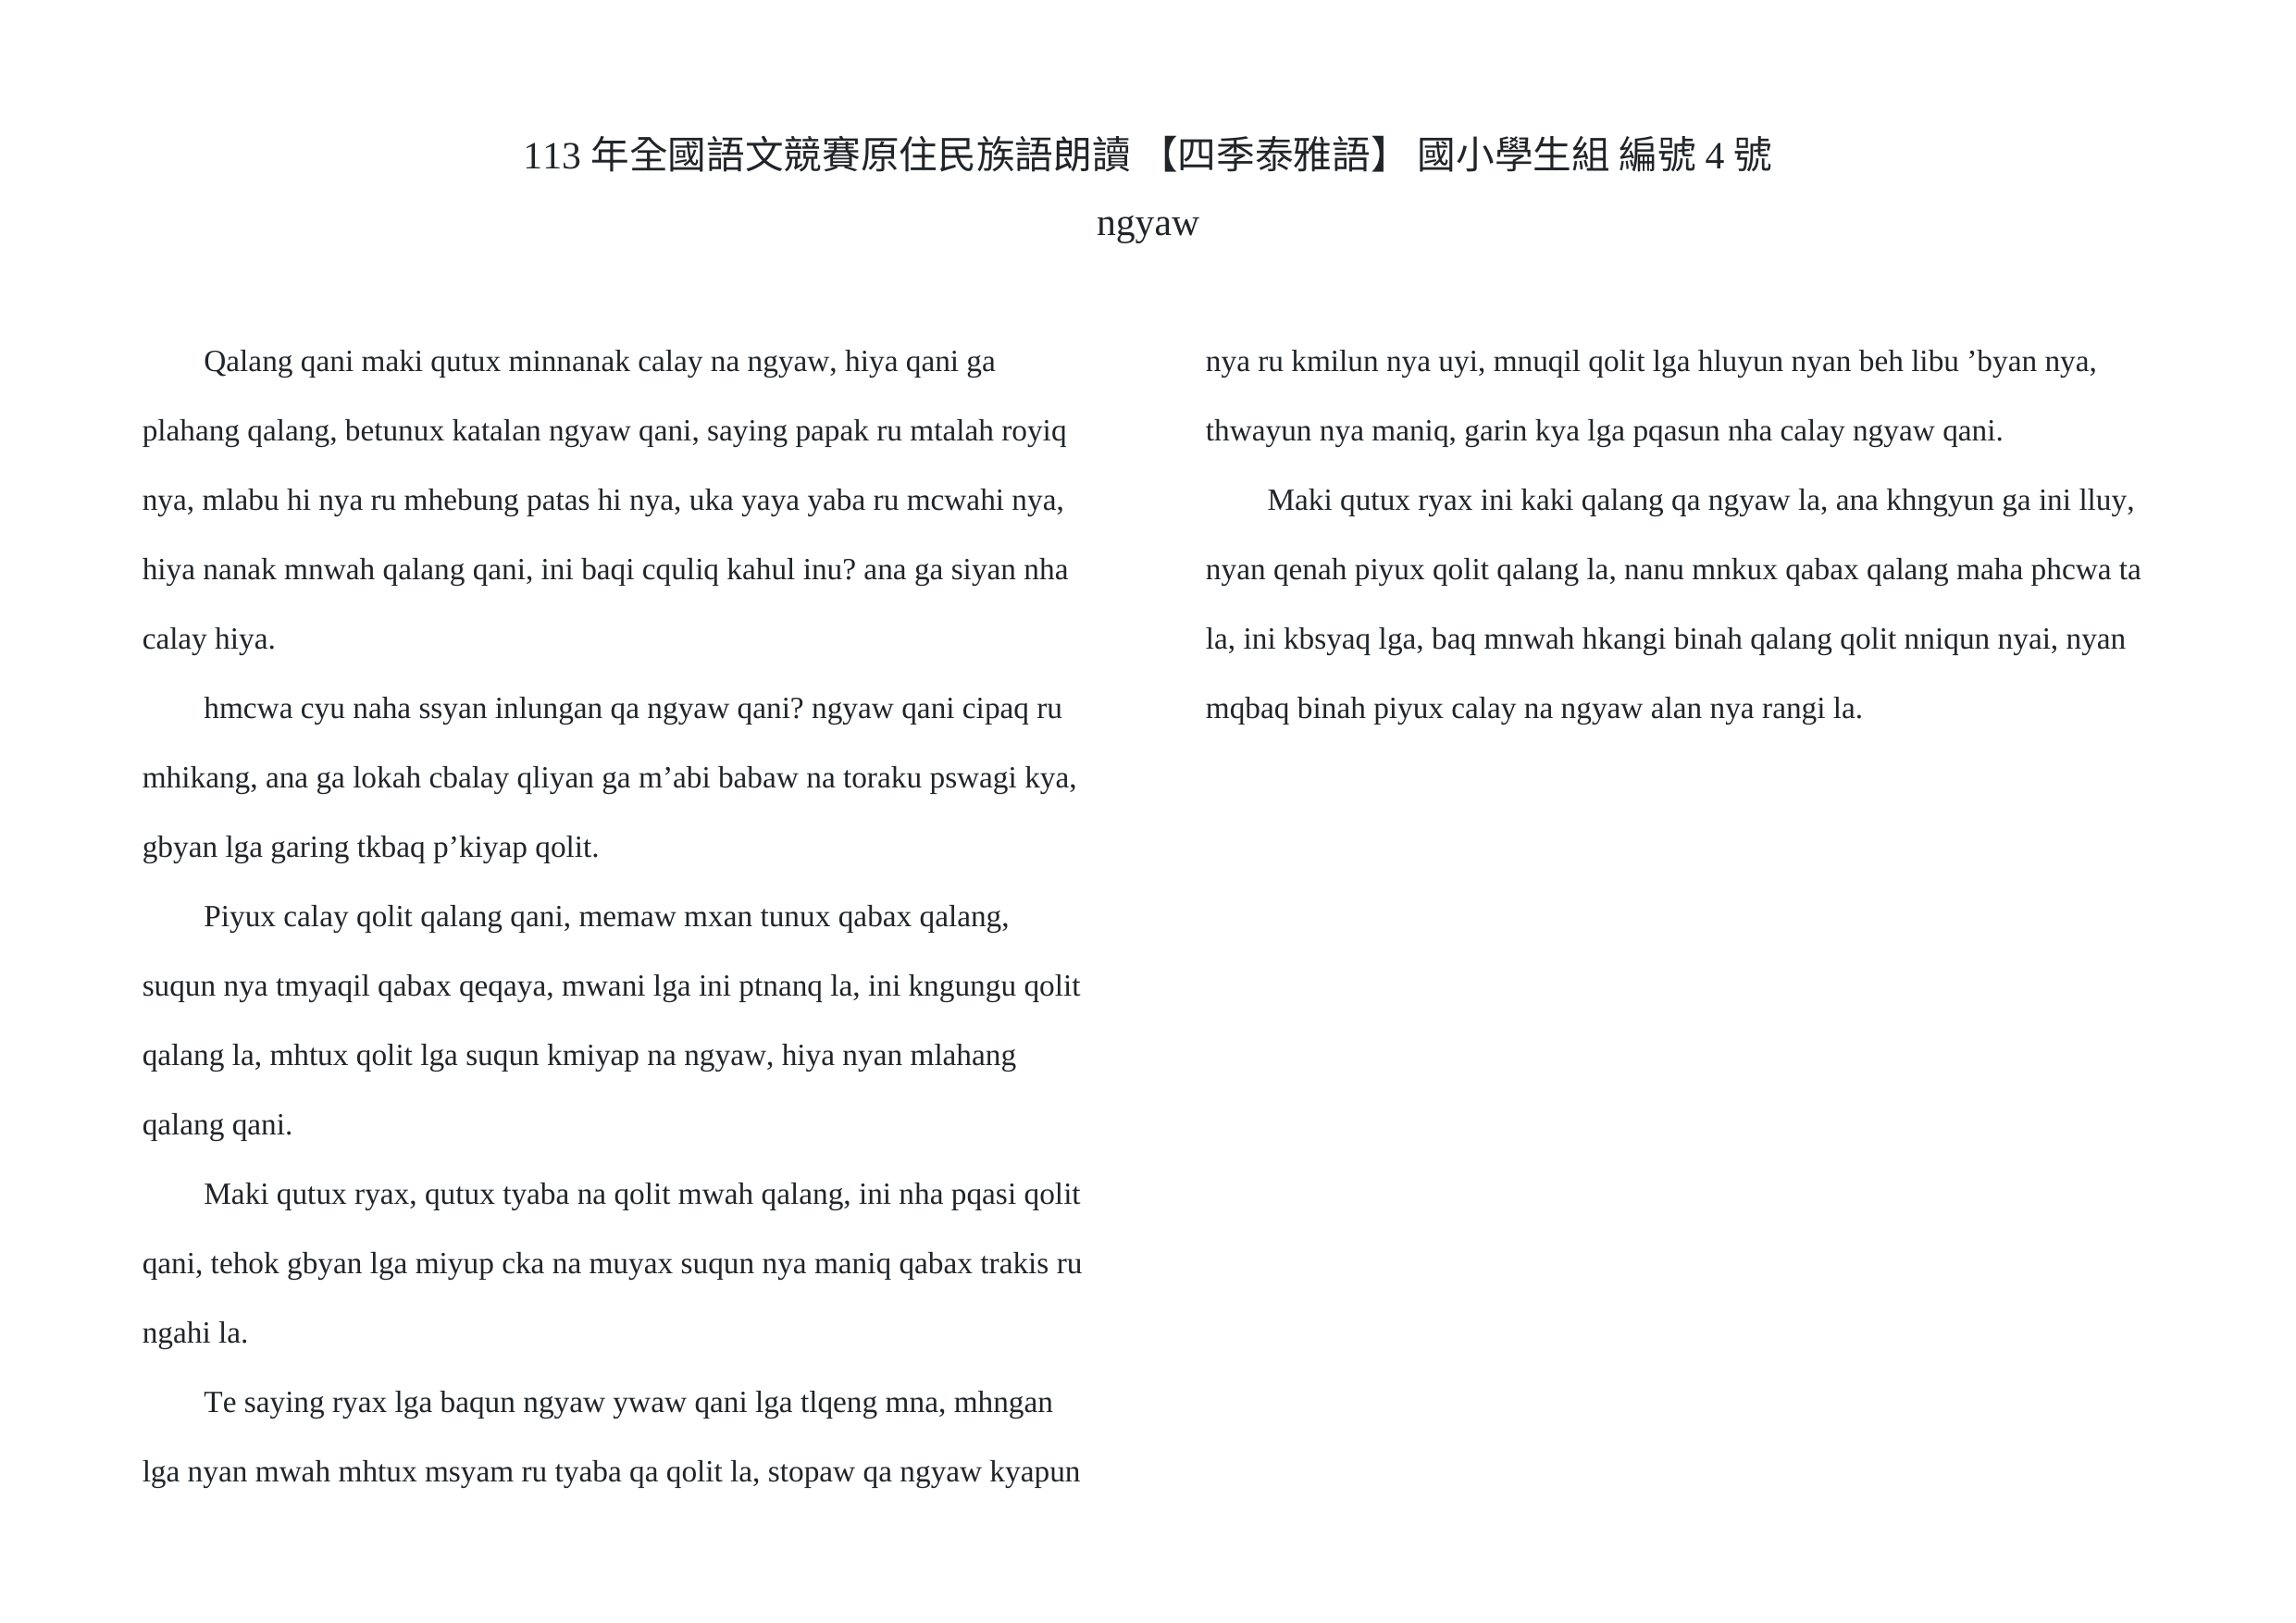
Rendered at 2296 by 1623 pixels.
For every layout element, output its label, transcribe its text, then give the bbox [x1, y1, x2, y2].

text Te saying ryax lga baqun ngyaw ywaw qani lga tlqeng mna, mhngan lga nyan mwah mhtux msyam ru tyaba qa qolit la, stopaw qa ngyaw kyapun nya ru kmilun nya uyi, mnuqil qolit lga hluyun nyan beh libu ’byan nya, thwayun nya maniq, garin kya lga pqasun nha calay ngyaw qani. [142, 1367, 1090, 1505]
text hmcwa cyu naha ssyan inlungan qa ngyaw qani? ngyaw qani cipaq ru mhikang, ana ga lokah cbalay qliyan ga m’abi babaw na toraku pswagi kya, gbyan lga garing tkbaq p’kiyap qolit. [142, 673, 1090, 881]
text ngyaw [142, 187, 2153, 256]
text 113 年全國語文競賽原住民族語朗讀 【四季泰雅語】 國小學生組 編號 4 號 [142, 118, 2153, 187]
text Te saying ryax lga baqun ngyaw ywaw qani lga tlqeng mna, mhngan lga nyan mwah mhtux msyam ru tyaba qa qolit la, stopaw qa ngyaw kyapun nya ru kmilun nya uyi, mnuqil qolit lga hluyun nyan beh libu ’byan nya, thwayun nya maniq, garin kya lga pqasun nha calay ngyaw qani. [1206, 326, 2153, 465]
text Qalang qani maki qutux minnanak calay na ngyaw, hiya qani ga plahang qalang, betunux katalan ngyaw qani, saying papak ru mtalah royiq nya, mlabu hi nya ru mhebung patas hi nya, uka yaya yaba ru mcwahi nya, hiya nanak mnwah qalang qani, ini baqi cquliq kahul inu? ana ga siyan nha calay hiya. [142, 326, 1090, 673]
text Maki qutux ryax ini kaki qalang qa ngyaw la, ana khngyun ga ini lluy, nyan qenah piyux qolit qalang la, nanu mnkux qabax qalang maha phcwa ta la, ini kbsyaq lga, baq mnwah hkangi binah qalang qolit nniqun nyai, nyan mqbaq binah piyux calay na ngyaw alan nya rangi la. [1206, 465, 2153, 742]
text Piyux calay qolit qalang qani, memaw mxan tunux qabax qalang, suqun nya tmyaqil qabax qeqaya, mwani lga ini ptnanq la, ini kngungu qolit qalang la, mhtux qolit lga suqun kmiyap na ngyaw, hiya nyan mlahang qalang qani. [142, 881, 1090, 1158]
text Maki qutux ryax, qutux tyaba na qolit mwah qalang, ini nha pqasi qolit qani, tehok gbyan lga miyup cka na muyax suqun nya maniq qabax trakis ru ngahi la. [142, 1158, 1090, 1367]
